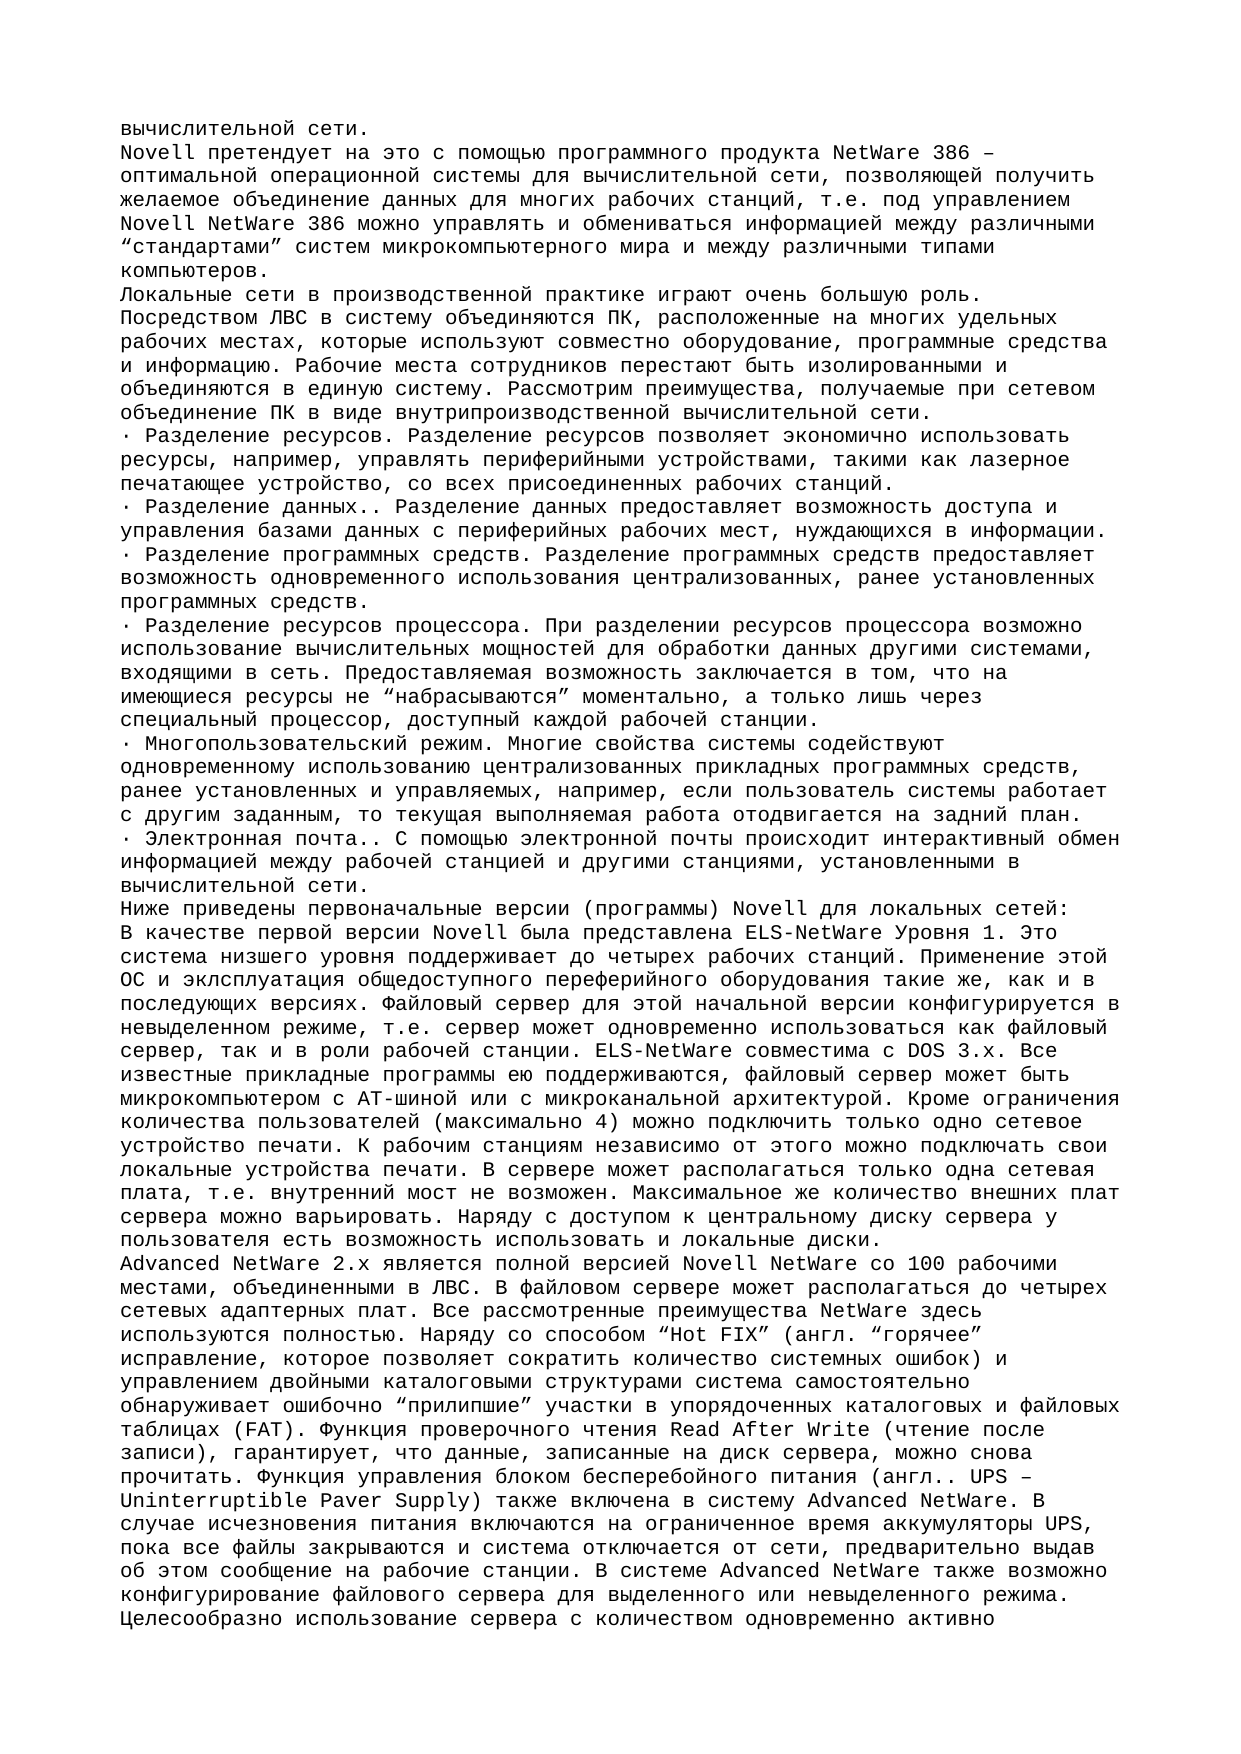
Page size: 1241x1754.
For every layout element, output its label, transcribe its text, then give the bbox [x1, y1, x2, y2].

text сервер, так и в роли рабочей станции. ELS-NetWare совместима с DOS 3.х. Все [120, 1040, 1120, 1064]
text прочитать. Функция управления блоком бесперебойного питания (англ.. UPS – [120, 1466, 1120, 1489]
text количества пользователей (максимально 4) можно подключить только одно сетевое [120, 1111, 1120, 1135]
text последующих версиях. Файловый сервер для этой начальной версии конфигурируется в [120, 993, 1120, 1017]
text об этом сообщение на рабочие станции. В системе Advanced NetWare также возможно [120, 1561, 1120, 1584]
text желаемое объединение данных для многих рабочих станций, т.е. под управлением [120, 189, 1120, 213]
text вычислительной сети. [120, 118, 1120, 142]
text Advanced NetWare 2.х является полной версией Novell NetWare со 100 рабочими [120, 1253, 1120, 1277]
text Целесообразно использование сервера с количеством одновременно активно [120, 1608, 1120, 1631]
text Локальные сети в производственной практике играют очень большую роль. [120, 284, 1120, 307]
text сетевых адаптерных плат. Все рассмотренные преимущества NetWare здесь [120, 1300, 1120, 1324]
text управления базами данных с периферийных рабочих мест, нуждающихся в информации. [120, 520, 1120, 544]
text система низшего уровня поддерживает до четырех рабочих станций. Применение этой [120, 946, 1120, 969]
text таблицах (FAT). Функция проверочного чтения Read After Write (чтение после [120, 1419, 1120, 1442]
text одновременному использованию централизованных прикладных программных средств, [120, 757, 1120, 780]
text печатающее устройство, со всех присоединенных рабочих станций. [120, 473, 1120, 496]
text “стандартами” систем микрокомпьютерного мира и между различными типами [120, 236, 1120, 260]
text микрокомпьютером с АТ-шиной или с микроканальной архитектурой. Кроме ограничения [120, 1088, 1120, 1111]
text управлением двойными каталоговыми структурами система самостоятельно [120, 1371, 1120, 1395]
text рабочих местах, которые используют совместно оборудование, программные средства [120, 331, 1120, 354]
text · Многопользовательский режим. Многие свойства системы содействуют [120, 733, 1120, 757]
text устройство печати. К рабочим станциям независимо от этого можно подключать свои [120, 1135, 1120, 1158]
text оптимальной операционной системы для вычислительной сети, позволяющей получить [120, 165, 1120, 189]
text · Разделение ресурсов. Разделение ресурсов позволяет экономично использовать [120, 426, 1120, 449]
text · Электронная почта.. С помощью электронной почты происходит интерактивный обмен [120, 827, 1120, 851]
text пользователя есть возможность использовать и локальные диски. [120, 1229, 1120, 1253]
text Novell NetWare 386 можно управлять и обмениваться информацией между различными [120, 213, 1120, 236]
text невыделенном режиме, т.е. сервер может одновременно использоваться как файловый [120, 1017, 1120, 1040]
text плата, т.е. внутренний мост не возможен. Максимальное же количество внешних плат [120, 1182, 1120, 1206]
text · Разделение данных.. Разделение данных предоставляет возможность доступа и [120, 496, 1120, 520]
text вычислительной сети. [120, 875, 1120, 898]
text компьютеров. [120, 260, 1120, 284]
text и информацию. Рабочие места сотрудников перестают быть изолированными и [120, 354, 1120, 378]
text исправление, которое позволяет сократить количество системных ошибок) и [120, 1348, 1120, 1371]
text конфигурирование файлового сервера для выделенного или невыделенного режима. [120, 1584, 1120, 1608]
text информацией между рабочей станцией и другими станциями, установленными в [120, 851, 1120, 875]
text входящими в сеть. Предоставляемая возможность заключается в том, что на [120, 662, 1120, 686]
text записи), гарантирует, что данные, записанные на диск сервера, можно снова [120, 1442, 1120, 1466]
text В качестве первой версии Novell была представлена ELS-NetWare Уровня 1. Это [120, 922, 1120, 946]
text местами, объединенными в ЛВС. В файловом сервере может располагаться до четырех [120, 1277, 1120, 1300]
text с другим заданным, то текущая выполняемая работа отодвигается на задний план. [120, 804, 1120, 827]
text обнаруживает ошибочно “прилипшие” участки в упорядоченных каталоговых и файловых [120, 1395, 1120, 1419]
text ОС и эклсплуатация общедоступного переферийного оборудования такие же, как и в [120, 969, 1120, 993]
text ресурсы, например, управлять периферийными устройствами, такими как лазерное [120, 449, 1120, 473]
text случае исчезновения питания включаются на ограниченное время аккумуляторы UPS, [120, 1513, 1120, 1537]
text используются полностью. Наряду со способом “Hot FIX” (англ. “горячее” [120, 1324, 1120, 1348]
text Ниже приведены первоначальные версии (программы) Novell для локальных сетей: [120, 898, 1120, 922]
text известные прикладные программы ею поддерживаются, файловый сервер может быть [120, 1064, 1120, 1088]
text Novell претендует на это с помощью программного продукта NetWare 386 – [120, 142, 1120, 165]
text пока все файлы закрываются и система отключается от сети, предварительно выдав [120, 1537, 1120, 1561]
text имеющиеся ресурсы не “набрасываются” моментально, а только лишь через [120, 686, 1120, 709]
text использование вычислительных мощностей для обработки данных другими системами, [120, 638, 1120, 662]
text · Разделение ресурсов процессора. При разделении ресурсов процессора возможно [120, 615, 1120, 638]
text Посредством ЛВС в систему объединяются ПК, расположенные на многих удельных [120, 307, 1120, 331]
text Uninterruptible Paver Supply) также включена в систему Advanced NetWare. В [120, 1489, 1120, 1513]
text · Разделение программных средств. Разделение программных средств предоставляет [120, 544, 1120, 567]
text возможность одновременного использования централизованных, ранее установленных [120, 567, 1120, 591]
text программных средств. [120, 591, 1120, 615]
text объединяются в единую систему. Рассмотрим преимущества, получаемые при сетевом [120, 378, 1120, 402]
text специальный процессор, доступный каждой рабочей станции. [120, 709, 1120, 733]
text объединение ПК в виде внутрипроизводственной вычислительной сети. [120, 402, 1120, 426]
text сервера можно варьировать. Наряду с доступом к центральному диску сервера у [120, 1206, 1120, 1229]
text ранее установленных и управляемых, например, если пользователь системы работает [120, 780, 1120, 804]
text локальные устройства печати. В сервере может располагаться только одна сетевая [120, 1158, 1120, 1182]
